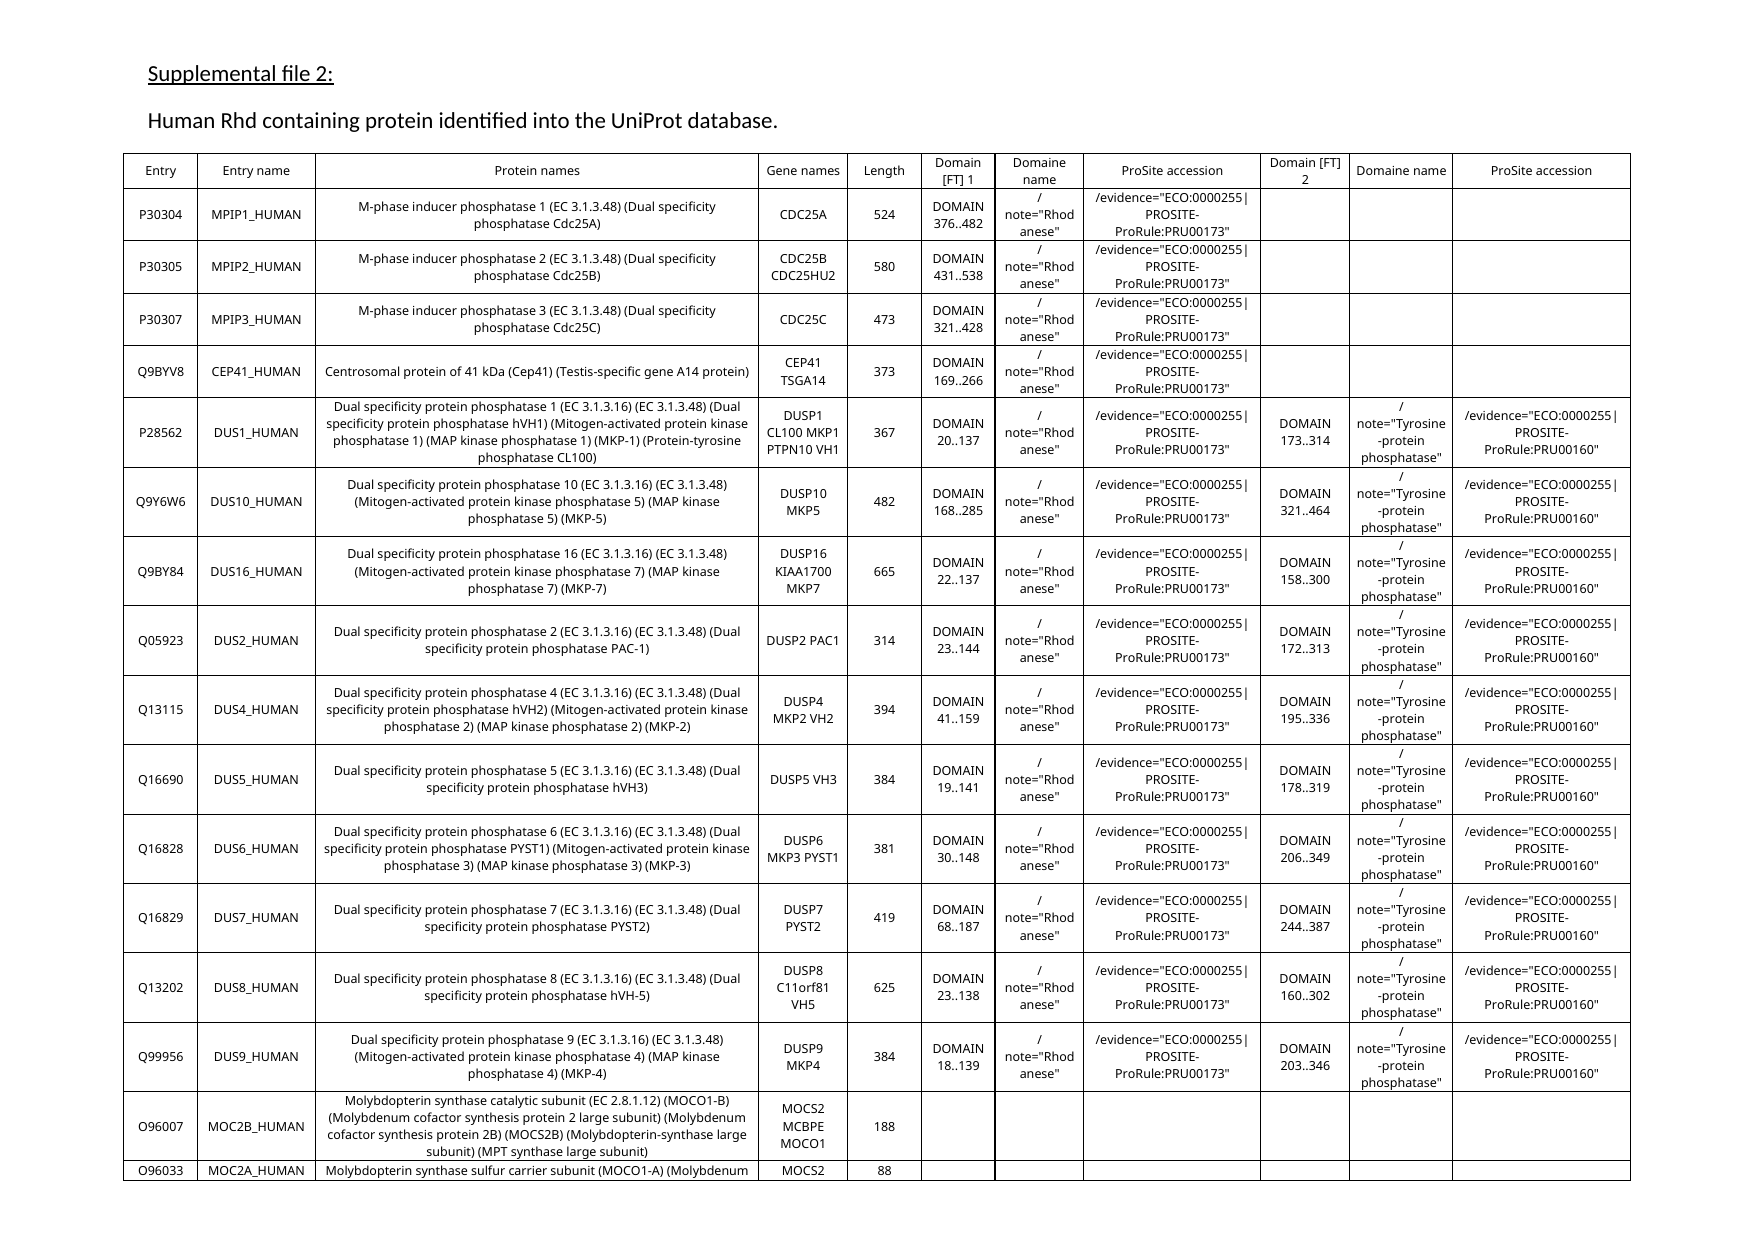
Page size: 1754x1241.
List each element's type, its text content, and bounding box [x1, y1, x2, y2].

table_cell DOMAIN 41..159 [922, 676, 994, 744]
table_header Entry name [198, 154, 315, 188]
table_cell P30307 [124, 294, 197, 345]
table_cell DOMAIN 158..300 [1261, 537, 1349, 605]
table_cell Molybdopterin synthase catalytic subunit (EC 2.8.1.12) (MOCO1-B) (Molybdenum cofactor synthesis protein 2 large subunit) (Molybdenum cofactor synthesis protein 2B) (MOCS2B) (Molybdopterin-synthase large subunit) (MPT synthase large subunit) [316, 1092, 758, 1160]
table_cell [1261, 241, 1349, 293]
table_cell 524 [848, 189, 921, 240]
table_cell /evidence="ECO:0000255|PROSITE-ProRule:PRU00160" [1453, 1023, 1630, 1091]
table_cell 188 [848, 1092, 921, 1160]
table_cell DUSP1 CL100 MKP1 PTPN10 VH1 [759, 398, 847, 467]
table_cell /note="Tyrosine-protein phosphatase" [1350, 953, 1452, 1022]
table_cell MOCS2 MCBPE MOCO1 [759, 1092, 847, 1160]
table_cell DUS8_HUMAN [198, 953, 315, 1022]
table_cell 625 [848, 953, 921, 1022]
table_cell MOC2B_HUMAN [198, 1092, 315, 1160]
table_cell /evidence="ECO:0000255|PROSITE-ProRule:PRU00160" [1453, 398, 1630, 467]
table_cell [1261, 346, 1349, 397]
table_cell DUS9_HUMAN [198, 1023, 315, 1091]
table_cell 394 [848, 676, 921, 744]
table_cell 665 [848, 537, 921, 605]
table_cell P28562 [124, 398, 197, 467]
text Supplemental file 2: [148, 59, 1606, 87]
table_cell /note="Tyrosine-protein phosphatase" [1350, 468, 1452, 536]
table_cell CEP41 TSGA14 [759, 346, 847, 397]
table_cell DUS7_HUMAN [198, 884, 315, 952]
table_cell DOMAIN 321..464 [1261, 468, 1349, 536]
table_cell DUS5_HUMAN [198, 745, 315, 813]
table_cell DOMAIN 206..349 [1261, 815, 1349, 883]
table_header ProSite accession [1453, 154, 1630, 188]
table_cell [1261, 294, 1349, 345]
table_header Domain [FT] 2 [1261, 154, 1349, 188]
table_cell Dual specificity protein phosphatase 7 (EC 3.1.3.16) (EC 3.1.3.48) (Dual specificity protein phosphatase PYST2) [316, 884, 758, 952]
table_cell /note="Rhodanese" [996, 468, 1083, 536]
table_cell [1453, 1161, 1630, 1180]
table_cell 314 [848, 606, 921, 675]
table_cell Dual specificity protein phosphatase 5 (EC 3.1.3.16) (EC 3.1.3.48) (Dual specificity protein phosphatase hVH3) [316, 745, 758, 813]
table_cell /note="Rhodanese" [996, 884, 1083, 952]
table_cell /note="Tyrosine-protein phosphatase" [1350, 537, 1452, 605]
table_cell [1261, 1161, 1349, 1180]
table_cell /evidence="ECO:0000255|PROSITE-ProRule:PRU00160" [1453, 676, 1630, 744]
table_cell DOMAIN 18..139 [922, 1023, 994, 1091]
table_cell /evidence="ECO:0000255|PROSITE-ProRule:PRU00173" [1084, 537, 1260, 605]
table_cell MPIP2_HUMAN [198, 241, 315, 293]
table_header Protein names [316, 154, 758, 188]
table_cell DUS6_HUMAN [198, 815, 315, 883]
table_cell MPIP3_HUMAN [198, 294, 315, 345]
table_cell Centrosomal protein of 41 kDa (Cep41) (Testis-specific gene A14 protein) [316, 346, 758, 397]
table_cell Dual specificity protein phosphatase 9 (EC 3.1.3.16) (EC 3.1.3.48) (Mitogen-activated protein kinase phosphatase 4) (MAP kinase phosphatase 4) (MKP-4) [316, 1023, 758, 1091]
table_cell Q99956 [124, 1023, 197, 1091]
table_cell DUSP8 C11orf81 VH5 [759, 953, 847, 1022]
table_cell [996, 1161, 1083, 1180]
table_cell CDC25C [759, 294, 847, 345]
table_cell Q16829 [124, 884, 197, 952]
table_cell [316, 1161, 758, 1180]
table_cell DOMAIN 23..144 [922, 606, 994, 675]
table_cell [1453, 1092, 1630, 1160]
table_cell M-phase inducer phosphatase 1 (EC 3.1.3.48) (Dual specificity phosphatase Cdc25A) [316, 189, 758, 240]
table_cell 373 [848, 346, 921, 397]
table_cell 482 [848, 468, 921, 536]
table_cell [1350, 241, 1452, 293]
table_cell /evidence="ECO:0000255|PROSITE-ProRule:PRU00173" [1084, 468, 1260, 536]
table_cell 384 [848, 745, 921, 813]
table_cell [996, 1092, 1083, 1160]
table_cell /note="Tyrosine-protein phosphatase" [1350, 676, 1452, 744]
table_cell Q13115 [124, 676, 197, 744]
table_cell DUS2_HUMAN [198, 606, 315, 675]
table_cell Q05923 [124, 606, 197, 675]
table_cell DUSP10 MKP5 [759, 468, 847, 536]
table_cell DOMAIN 172..313 [1261, 606, 1349, 675]
table_cell [1350, 1161, 1452, 1180]
table_cell MOCS2 MOCO1 [759, 1161, 847, 1180]
table_cell DOMAIN 68..187 [922, 884, 994, 952]
table_cell [1350, 1092, 1452, 1160]
table_cell /evidence="ECO:0000255|PROSITE-ProRule:PRU00173" [1084, 676, 1260, 744]
table_cell [1084, 1161, 1260, 1180]
table_cell /evidence="ECO:0000255|PROSITE-ProRule:PRU00160" [1453, 468, 1630, 536]
table_cell O96033 [124, 1161, 197, 1180]
table_cell [1350, 346, 1452, 397]
table_cell [1350, 189, 1452, 240]
table_cell [1453, 294, 1630, 345]
table_cell [1453, 241, 1630, 293]
table_cell DUS10_HUMAN [198, 468, 315, 536]
table_cell /note="Tyrosine-protein phosphatase" [1350, 884, 1452, 952]
table_cell [922, 1092, 994, 1160]
table_cell /evidence="ECO:0000255|PROSITE-ProRule:PRU00173" [1084, 241, 1260, 293]
table_cell DUSP16 KIAA1700 MKP7 [759, 537, 847, 605]
table_cell O96007 [124, 1092, 197, 1160]
table_cell [1453, 346, 1630, 397]
table_cell Q9BY84 [124, 537, 197, 605]
table_cell MPIP1_HUMAN [198, 189, 315, 240]
table_cell /note="Rhodanese" [996, 189, 1083, 240]
table_cell /note="Tyrosine-protein phosphatase" [1350, 606, 1452, 675]
table_cell /evidence="ECO:0000255|PROSITE-ProRule:PRU00173" [1084, 398, 1260, 467]
table_cell DOMAIN 30..148 [922, 815, 994, 883]
table_cell DUSP6 MKP3 PYST1 [759, 815, 847, 883]
table_cell 367 [848, 398, 921, 467]
table_cell P30305 [124, 241, 197, 293]
table_cell Dual specificity protein phosphatase 8 (EC 3.1.3.16) (EC 3.1.3.48) (Dual specificity protein phosphatase hVH-5) [316, 953, 758, 1022]
table_cell 580 [848, 241, 921, 293]
table_cell /evidence="ECO:0000255|PROSITE-ProRule:PRU00160" [1453, 606, 1630, 675]
table_cell /note="Rhodanese" [996, 294, 1083, 345]
table_cell [1261, 189, 1349, 240]
table_cell /note="Tyrosine-protein phosphatase" [1350, 398, 1452, 467]
table_cell /evidence="ECO:0000255|PROSITE-ProRule:PRU00160" [1453, 745, 1630, 813]
table_cell MOC2A_HUMAN [198, 1161, 315, 1180]
table_cell DOMAIN 203..346 [1261, 1023, 1349, 1091]
table_header Length [848, 154, 921, 188]
table_cell 473 [848, 294, 921, 345]
table_cell /note="Rhodanese" [996, 537, 1083, 605]
table_header Domaine name [996, 154, 1083, 188]
table_cell CEP41_HUMAN [198, 346, 315, 397]
table_cell DUS4_HUMAN [198, 676, 315, 744]
table_cell /evidence="ECO:0000255|PROSITE-ProRule:PRU00173" [1084, 189, 1260, 240]
table_cell /note="Rhodanese" [996, 745, 1083, 813]
table_cell DUSP2 PAC1 [759, 606, 847, 675]
table_cell 419 [848, 884, 921, 952]
table_header Gene names [759, 154, 847, 188]
table_cell M-phase inducer phosphatase 3 (EC 3.1.3.48) (Dual specificity phosphatase Cdc25C) [316, 294, 758, 345]
table_cell 88 [848, 1161, 921, 1180]
table_cell DOMAIN 244..387 [1261, 884, 1349, 952]
table_cell DOMAIN 23..138 [922, 953, 994, 1022]
table_cell /note="Rhodanese" [996, 676, 1083, 744]
text Human Rhd containing protein identified into the UniProt database. [148, 106, 1606, 134]
table_cell DOMAIN 376..482 [922, 189, 994, 240]
table_cell [1350, 294, 1452, 345]
table_cell M-phase inducer phosphatase 2 (EC 3.1.3.48) (Dual specificity phosphatase Cdc25B) [316, 241, 758, 293]
table_cell CDC25B CDC25HU2 [759, 241, 847, 293]
table_cell 384 [848, 1023, 921, 1091]
table_cell [1261, 1092, 1349, 1160]
table_cell /evidence="ECO:0000255|PROSITE-ProRule:PRU00173" [1084, 1023, 1260, 1091]
table_cell /note="Tyrosine-protein phosphatase" [1350, 1023, 1452, 1091]
table_cell DOMAIN 160..302 [1261, 953, 1349, 1022]
table_cell [1084, 1092, 1260, 1160]
table_cell DUS1_HUMAN [198, 398, 315, 467]
table_cell Q13202 [124, 953, 197, 1022]
table_cell DUSP7 PYST2 [759, 884, 847, 952]
table_cell P30304 [124, 189, 197, 240]
table_cell /note="Rhodanese" [996, 606, 1083, 675]
table_cell /evidence="ECO:0000255|PROSITE-ProRule:PRU00173" [1084, 953, 1260, 1022]
table_cell Q9BYV8 [124, 346, 197, 397]
table_cell /evidence="ECO:0000255|PROSITE-ProRule:PRU00173" [1084, 884, 1260, 952]
table_cell /note="Rhodanese" [996, 815, 1083, 883]
table_cell Q16828 [124, 815, 197, 883]
table_cell Q16690 [124, 745, 197, 813]
table_cell /evidence="ECO:0000255|PROSITE-ProRule:PRU00173" [1084, 745, 1260, 813]
table_cell /evidence="ECO:0000255|PROSITE-ProRule:PRU00173" [1084, 294, 1260, 345]
table_cell DOMAIN 20..137 [922, 398, 994, 467]
table_cell Dual specificity protein phosphatase 4 (EC 3.1.3.16) (EC 3.1.3.48) (Dual specificity protein phosphatase hVH2) (Mitogen-activated protein kinase phosphatase 2) (MAP kinase phosphatase 2) (MKP-2) [316, 676, 758, 744]
table_cell DOMAIN 195..336 [1261, 676, 1349, 744]
table_cell 381 [848, 815, 921, 883]
table_cell Dual specificity protein phosphatase 16 (EC 3.1.3.16) (EC 3.1.3.48) (Mitogen-activated protein kinase phosphatase 7) (MAP kinase phosphatase 7) (MKP-7) [316, 537, 758, 605]
table_cell /note="Rhodanese" [996, 953, 1083, 1022]
table_cell DOMAIN 321..428 [922, 294, 994, 345]
table_cell /evidence="ECO:0000255|PROSITE-ProRule:PRU00160" [1453, 815, 1630, 883]
table_cell DOMAIN 22..137 [922, 537, 994, 605]
table_cell [922, 1161, 994, 1180]
table_cell /evidence="ECO:0000255|PROSITE-ProRule:PRU00173" [1084, 606, 1260, 675]
table_cell Dual specificity protein phosphatase 2 (EC 3.1.3.16) (EC 3.1.3.48) (Dual specificity protein phosphatase PAC-1) [316, 606, 758, 675]
table_cell DOMAIN 431..538 [922, 241, 994, 293]
table_cell Dual specificity protein phosphatase 10 (EC 3.1.3.16) (EC 3.1.3.48) (Mitogen-activated protein kinase phosphatase 5) (MAP kinase phosphatase 5) (MKP-5) [316, 468, 758, 536]
table_cell /evidence="ECO:0000255|PROSITE-ProRule:PRU00173" [1084, 815, 1260, 883]
table_cell /note="Tyrosine-protein phosphatase" [1350, 745, 1452, 813]
table_cell /note="Rhodanese" [996, 346, 1083, 397]
table_cell DUS16_HUMAN [198, 537, 315, 605]
table_cell DUSP5 VH3 [759, 745, 847, 813]
table_cell /evidence="ECO:0000255|PROSITE-ProRule:PRU00160" [1453, 953, 1630, 1022]
table_header Entry [124, 154, 197, 188]
table_cell Dual specificity protein phosphatase 1 (EC 3.1.3.16) (EC 3.1.3.48) (Dual specificity protein phosphatase hVH1) (Mitogen-activated protein kinase phosphatase 1) (MAP kinase phosphatase 1) (MKP-1) (Protein-tyrosine phosphatase CL100) [316, 398, 758, 467]
table_cell DOMAIN 178..319 [1261, 745, 1349, 813]
table_cell [1453, 189, 1630, 240]
table_cell DOMAIN 169..266 [922, 346, 994, 397]
table_cell /evidence="ECO:0000255|PROSITE-ProRule:PRU00173" [1084, 346, 1260, 397]
table_cell /note="Rhodanese" [996, 1023, 1083, 1091]
table_cell /note="Rhodanese" [996, 398, 1083, 467]
table_cell Dual specificity protein phosphatase 6 (EC 3.1.3.16) (EC 3.1.3.48) (Dual specificity protein phosphatase PYST1) (Mitogen-activated protein kinase phosphatase 3) (MAP kinase phosphatase 3) (MKP-3) [316, 815, 758, 883]
table_cell /note="Tyrosine-protein phosphatase" [1350, 815, 1452, 883]
table_header Domaine name [1350, 154, 1452, 188]
table_cell DOMAIN 173..314 [1261, 398, 1349, 467]
table_cell DUSP9 MKP4 [759, 1023, 847, 1091]
table_cell DOMAIN 19..141 [922, 745, 994, 813]
table_header Domain [FT] 1 [922, 154, 994, 188]
table_cell /note="Rhodanese" [996, 241, 1083, 293]
table_cell /evidence="ECO:0000255|PROSITE-ProRule:PRU00160" [1453, 537, 1630, 605]
table_cell DUSP4 MKP2 VH2 [759, 676, 847, 744]
table_cell /evidence="ECO:0000255|PROSITE-ProRule:PRU00160" [1453, 884, 1630, 952]
table_header ProSite accession [1084, 154, 1260, 188]
table_cell DOMAIN 168..285 [922, 468, 994, 536]
table_cell Q9Y6W6 [124, 468, 197, 536]
table_cell CDC25A [759, 189, 847, 240]
